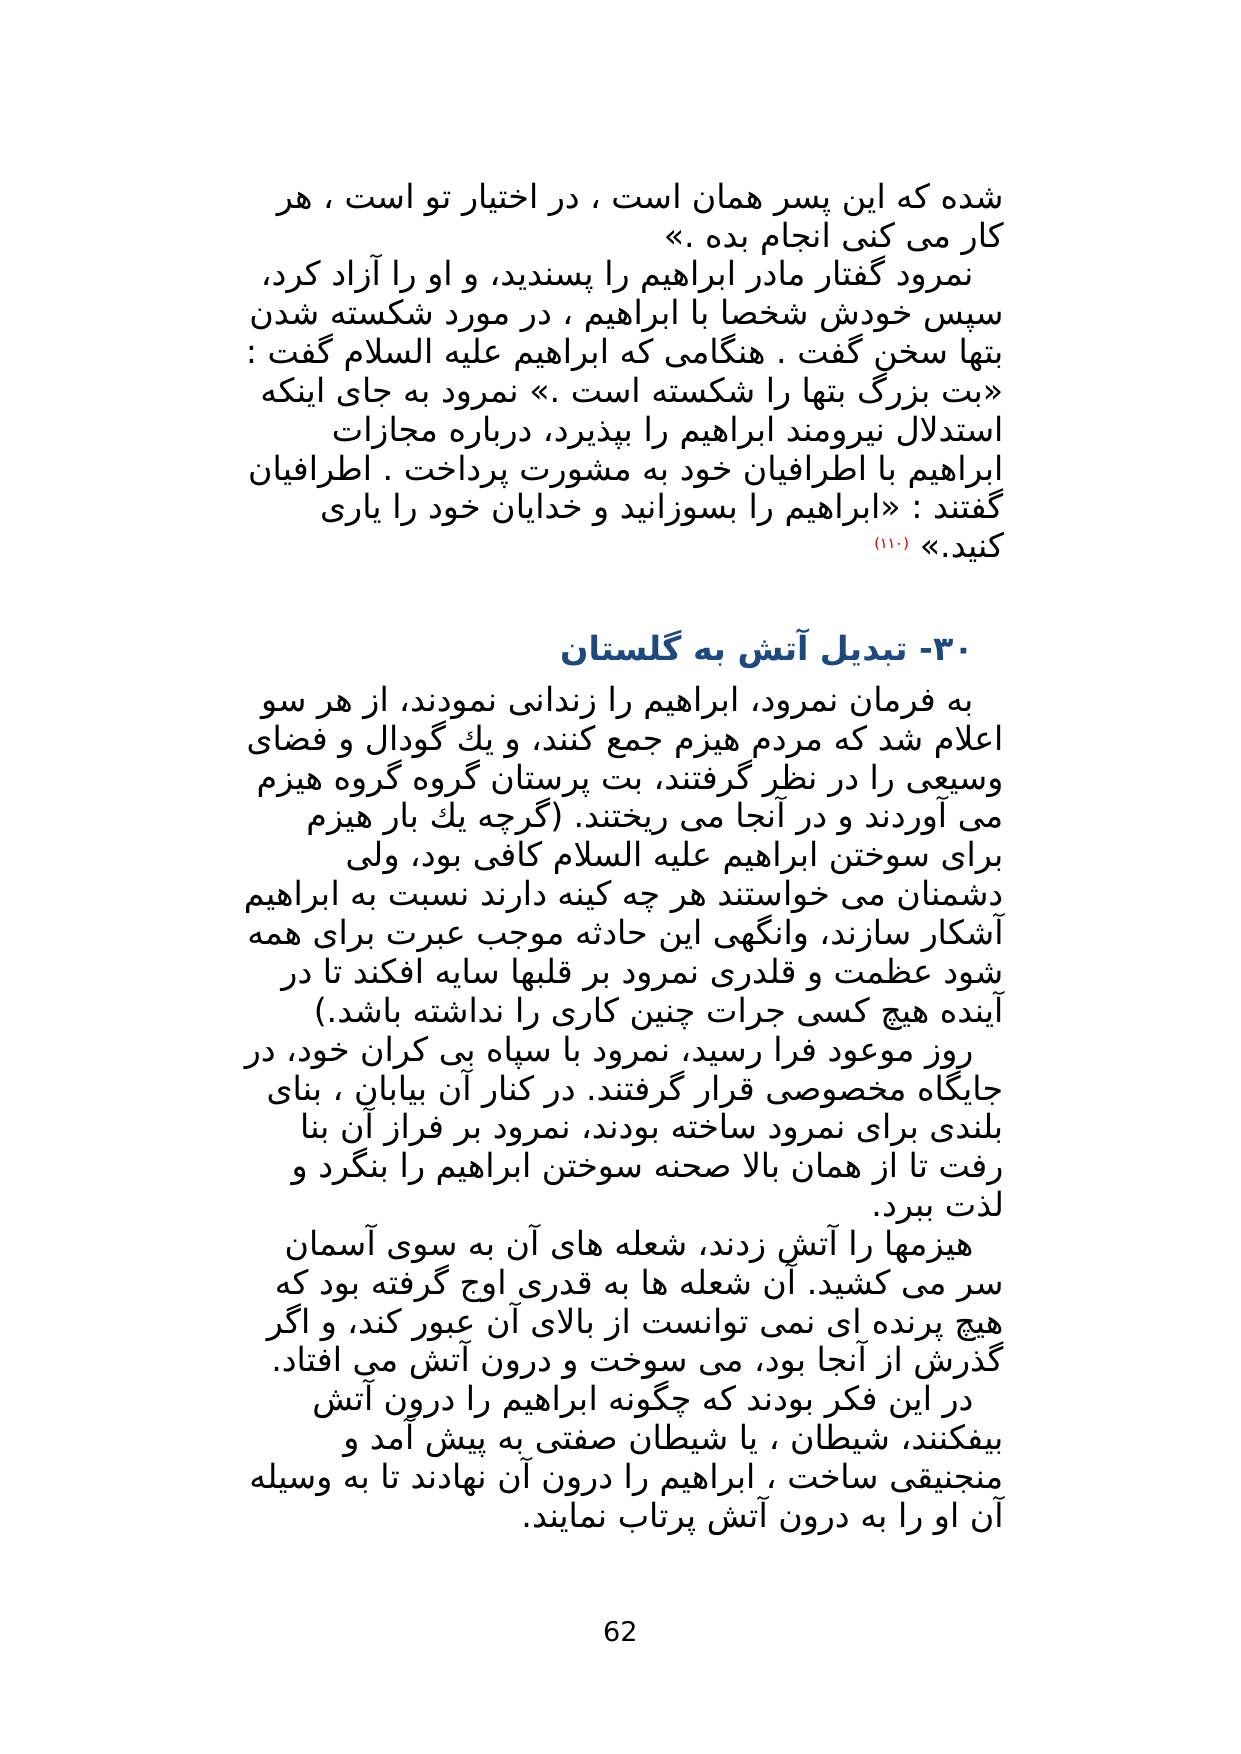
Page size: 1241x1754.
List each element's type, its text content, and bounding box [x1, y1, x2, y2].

subtitle ٣٠- تبديل آتش به گلستان [236, 629, 1004, 668]
text در اين فكر بودند كه چگونه ابراهيم را درون آتش بيفكنند، شيطان ، يا شيطان صفتى به پيش آمد و منجنيقى ساخت ، ابراهيم را درون آن نهادند تا به وسيله آن او را به درون آتش پرتاب نمايند. [236, 1380, 1004, 1535]
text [236, 177, 1004, 255]
text روز موعود فرا رسيد، نمرود با سپاه بى كران خود، در جايگاه مخصوصى قرار گرفتند. در كنار آن بيابان ، بناى بلندى براى نمرود ساخته بودند، نمرود بر فراز آن بنا رفت تا از همان بالا صحنه سوختن ابراهيم را بنگرد و لذت ببرد. [236, 1030, 1004, 1224]
text هيزمها را آتش زدند، شعله هاى آن به سوى آسمان سر مى كشيد. آن شعله ها به قدرى اوج گرفته بود كه هيچ پرنده اى نمى توانست از بالاى آن عبور كند، و اگر گذرش از آنجا بود، مى سوخت و درون آتش مى افتاد. [236, 1224, 1004, 1380]
text نمرود گفتار مادر ابراهيم را پسنديد، و او را آزاد كرد، سپس خودش شخصا با ابراهيم ، در مورد شكسته شدن بتها سخن گفت . هنگامى كه ابراهيم عليه السلام گفت : «بت بزرگ بتها را شكسته است .» نمرود به جاى اينكه استدلال نيرومند ابراهيم را بپذيرد، درباره مجازات ابراهيم با اطرافيان خود به مشورت پرداخت . اطرافيان گفتند : «ابراهيم را بسوزانيد و خدايان خود را يارى كنيد.» (١١٠) [236, 255, 1004, 566]
text به فرمان نمرود، ابراهيم را زندانى نمودند، از هر سو اعلام شد كه مردم هيزم جمع كنند، و يك گودال و فضاى وسيعى را در نظر گرفتند، بت پرستان گروه گروه هيزم مى آوردند و در آنجا مى ريختند. (گرچه يك بار هيزم براى سوختن ابراهيم عليه السلام كافى بود، ولى دشمنان مى خواستند هر چه كينه دارند نسبت به ابراهيم آشكار سازند، وانگهى اين حادثه موجب عبرت براى همه شود عظمت و قلدرى نمرود بر قلبها سايه افكند تا در آينده هيچ كسى جرات چنين كارى را نداشته باشد.) [236, 680, 1004, 1030]
